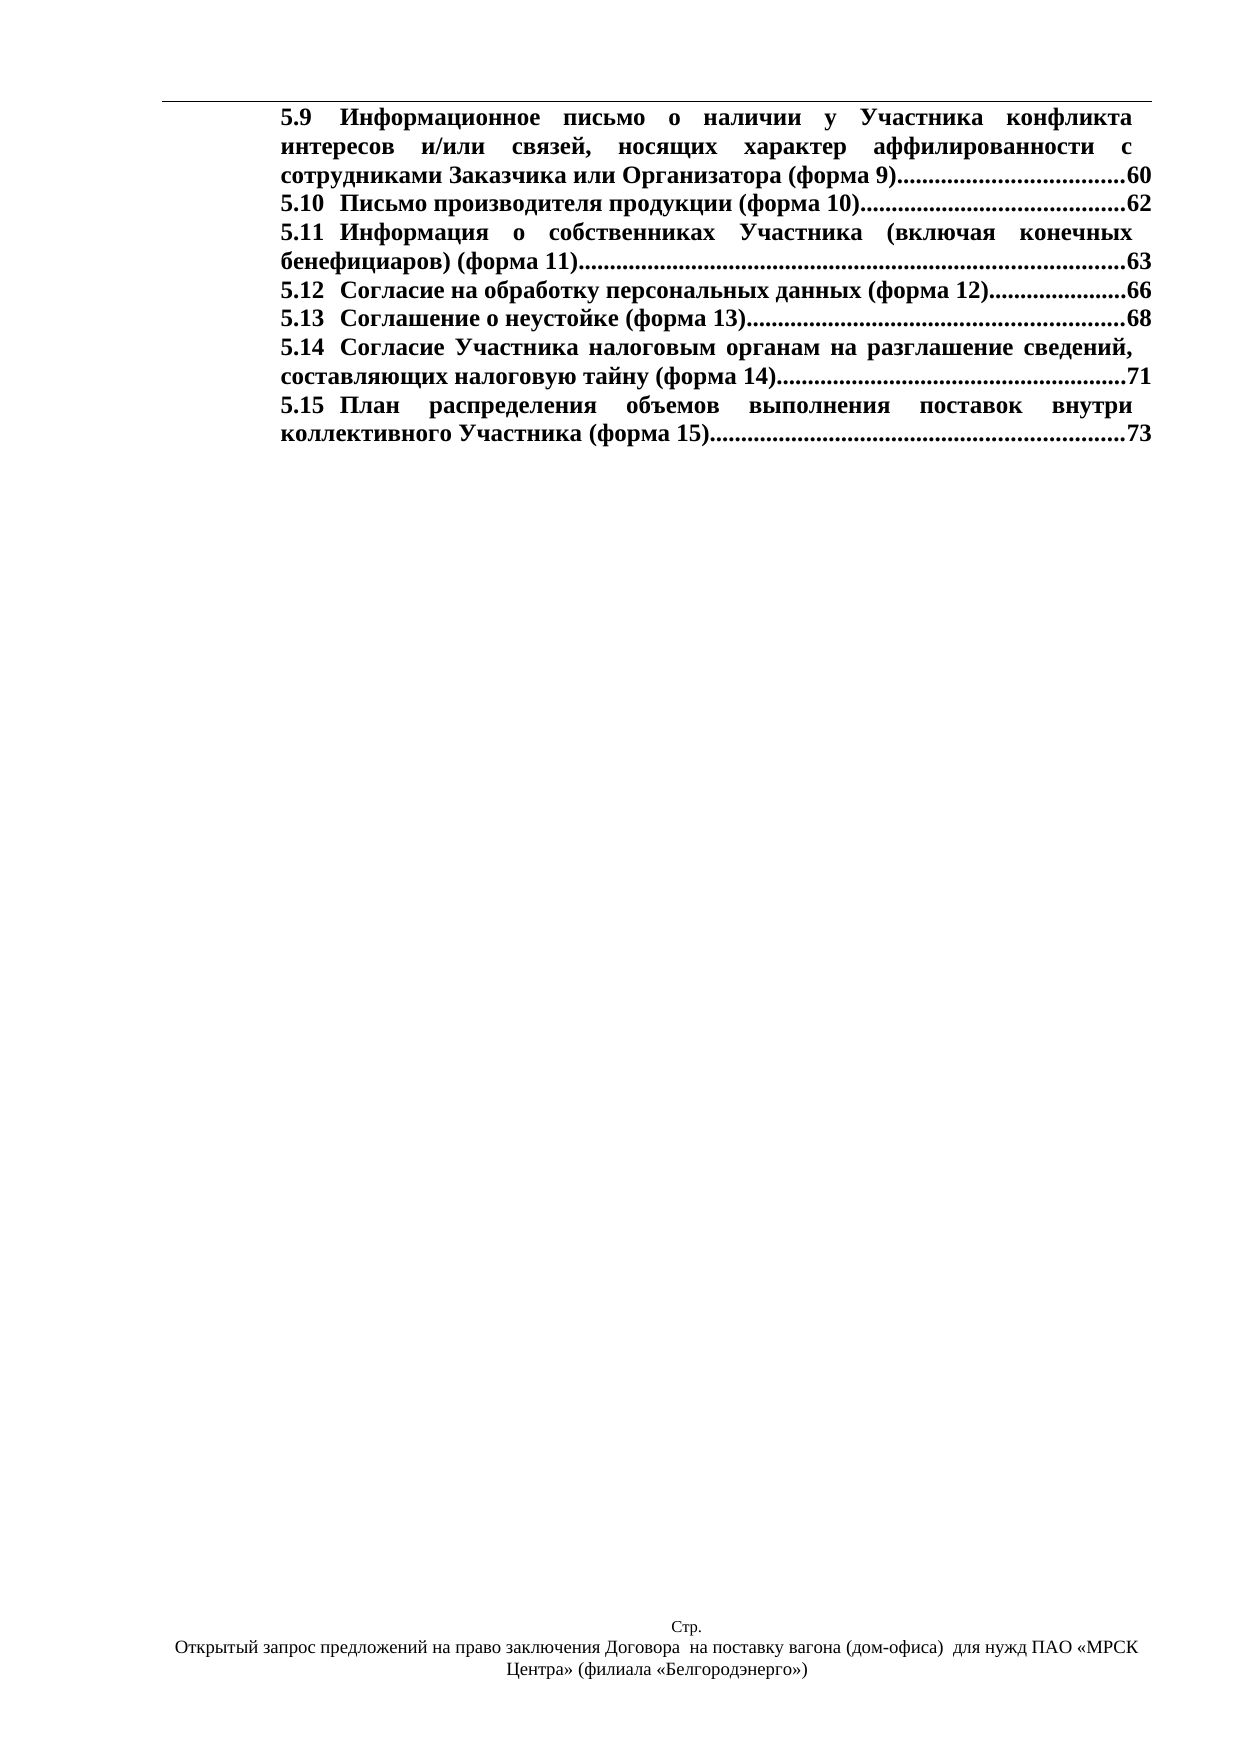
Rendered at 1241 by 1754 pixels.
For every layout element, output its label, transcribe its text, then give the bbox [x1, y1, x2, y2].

text 5.13 Соглашение о неустойке (форма 13) 68 [280, 303, 1133, 332]
text 5.10 Письмо производителя продукции (форма 10) 62 [280, 188, 1133, 217]
text 5.12 Согласие на обработку персональных данных (форма 12) 66 [280, 275, 1133, 303]
text 5.14 Согласие Участника налоговым органам на разглашение сведений, составляющих налоговую тайну (форма 14) 71 [280, 332, 1133, 390]
text 5.15 План распределения объемов выполнения поставок внутри коллективного Участника (форма 15) 73 [280, 390, 1133, 447]
text 5.11 Информация о собственниках Участника (включая конечных бенефициаров) (форма 11) 63 [280, 217, 1133, 275]
text 5.9 Информационное письмо о наличии у Участника конфликта интересов и/или связей, носящих характер аффилированности с сотрудниками Заказчика или Организатора (форма 9) 60 [280, 102, 1133, 188]
